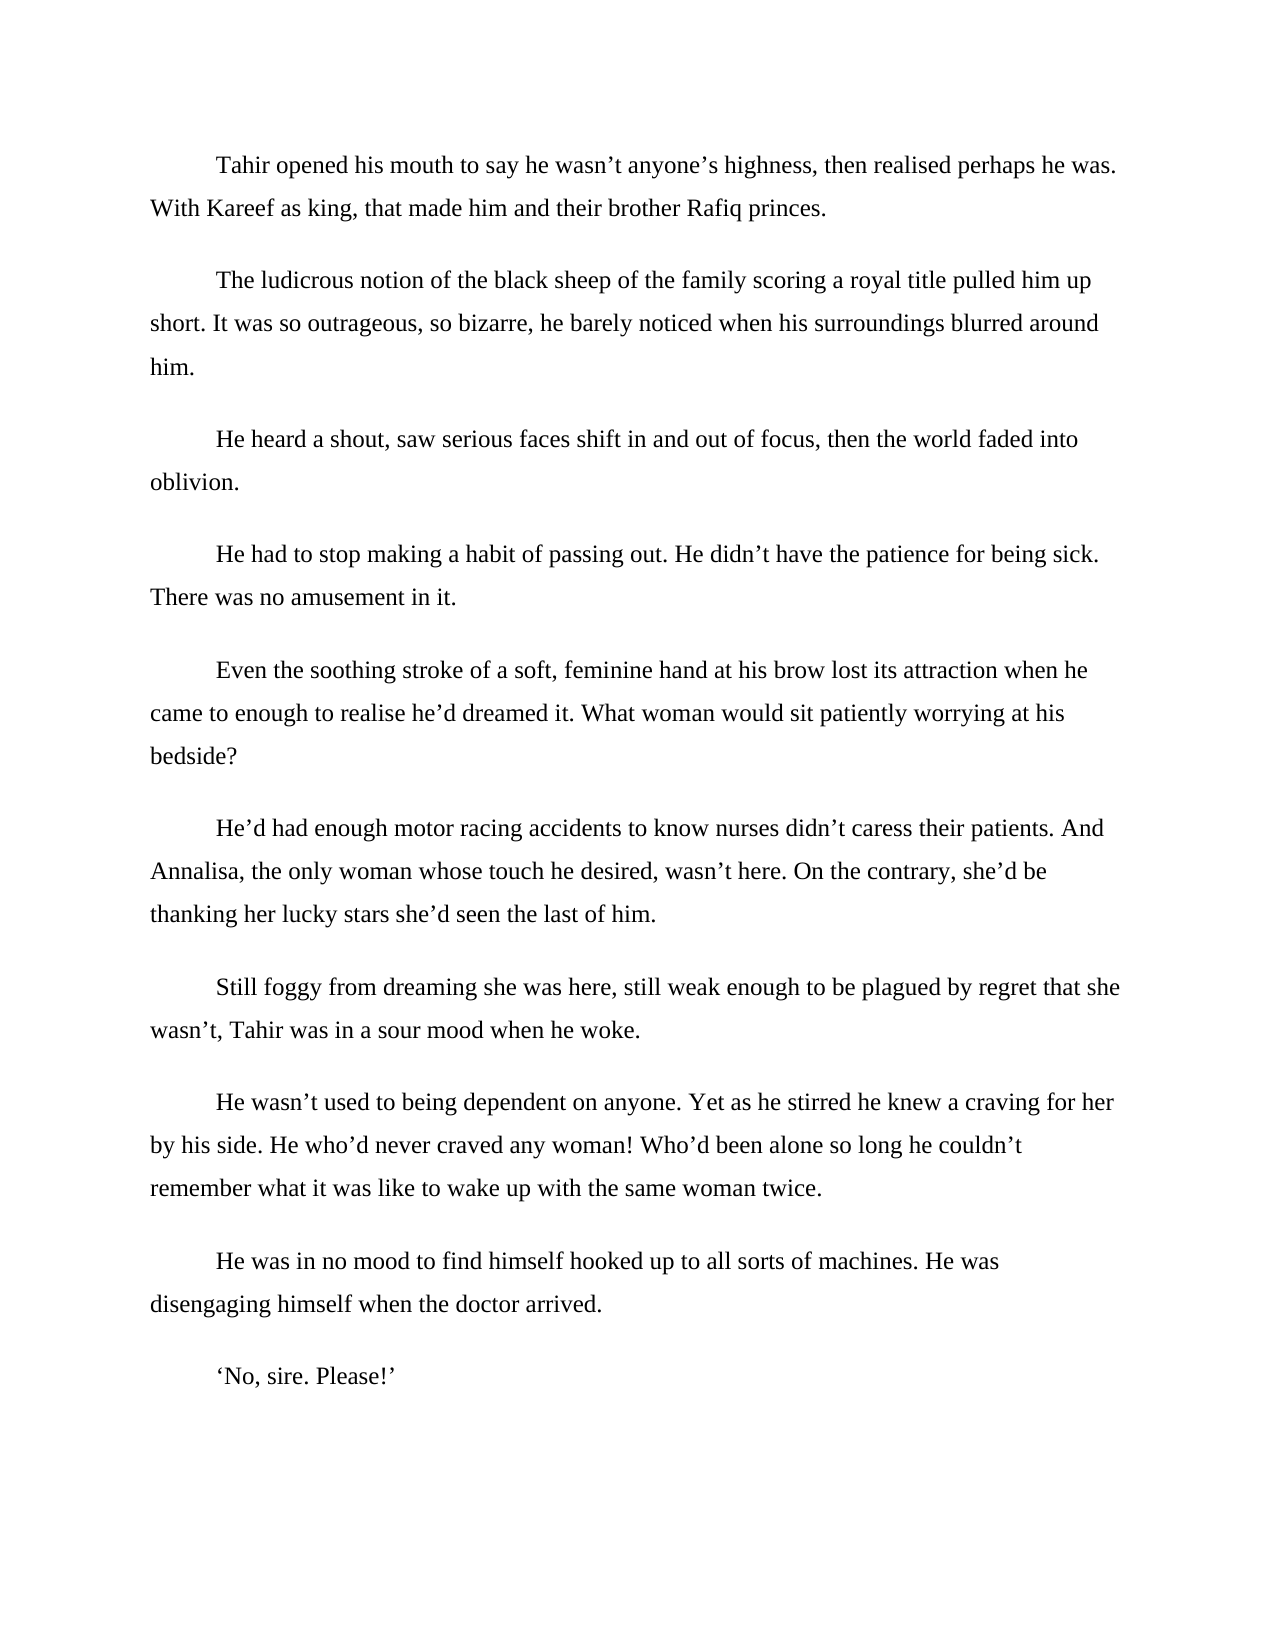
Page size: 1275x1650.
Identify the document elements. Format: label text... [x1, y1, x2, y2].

text He was in no mood to find himself hooked up to all sorts of machines. He was disengaging himself when the doctor arrived. [150, 1246, 1125, 1318]
text Even the soothing stroke of a soft, feminine hand at his brow lost its attraction when he came to enough to realise he’d dreamed it. What woman would sit patiently worrying at his bedside? [150, 655, 1125, 770]
text The ludicrous notion of the black sheep of the family scoring a royal title pulled him up short. It was so outrageous, so bizarre, he barely noticed when his surroundings blurred around him. [150, 265, 1125, 380]
text He heard a shout, saw serious faces shift in and out of focus, then the world faded into oblivion. [150, 424, 1125, 496]
text He wasn’t used to being dependent on anyone. Yet as he stirred he knew a craving for her by his side. He who’d never craved any woman! Who’d been alone so long he couldn’t remember what it was like to wake up with the same woman twice. [150, 1087, 1125, 1202]
text Tahir opened his mouth to say he wasn’t anyone’s highness, then realised perhaps he was. With Kareef as king, that made him and their brother Rafiq princes. [150, 150, 1125, 222]
text He had to stop making a habit of passing out. He didn’t have the patience for being sick. There was no amusement in it. [150, 539, 1125, 611]
text He’d had enough motor racing accidents to know nurses didn’t caress their patients. And Annalisa, the only woman whose touch he desired, wasn’t here. On the contrary, she’d be thanking her lucky stars she’d seen the last of him. [150, 813, 1125, 928]
text ‘No, sire. Please!’ [150, 1361, 1125, 1390]
text Still foggy from dreaming she was here, still weak enough to be plagued by regret that she wasn’t, Tahir was in a sour mood when he woke. [150, 972, 1125, 1044]
